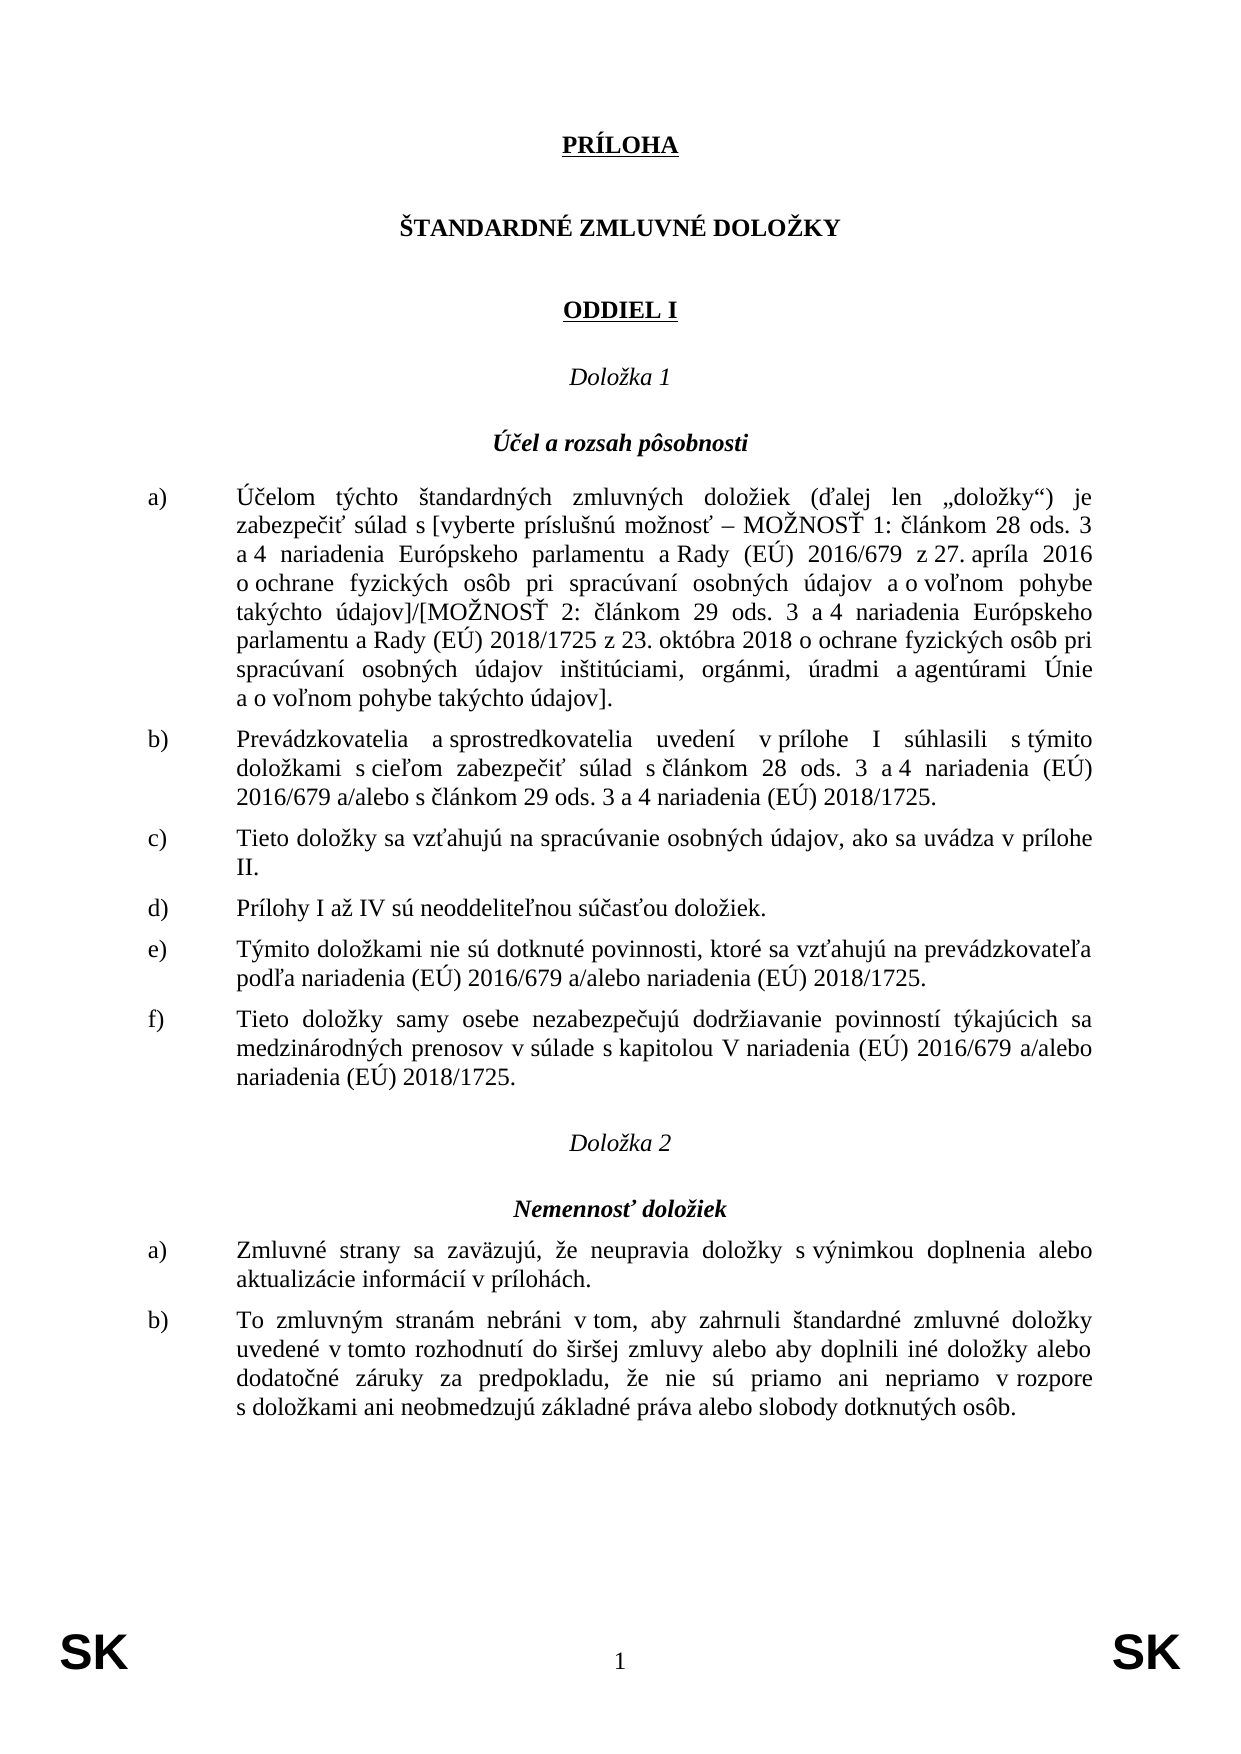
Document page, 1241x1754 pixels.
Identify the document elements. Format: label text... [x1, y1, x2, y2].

text Doložka 1 [148, 362, 1093, 391]
text e) Týmito doložkami nie sú dotknuté povinnosti, ktoré sa vzťahujú na prevádzkovateľa podľa nariadenia (EÚ) 2016/679 a/alebo nariadenia (EÚ) 2018/1725. [148, 934, 1093, 992]
text PRÍLOHA [148, 131, 1093, 159]
text d) Prílohy I až IV sú neoddeliteľnou súčasťou doložiek. [148, 893, 1093, 922]
text ŠTANDARDNÉ ZMLUVNÉ DOLOŽKY [148, 213, 1093, 242]
text Účel a rozsah pôsobnosti [148, 428, 1093, 457]
text f) Tieto doložky samy osebe nezabezpečujú dodržiavanie povinností týkajúcich sa medzinárodných prenosov v súlade s kapitolou V nariadenia (EÚ) 2016/679 a/alebo nariadenia (EÚ) 2018/1725. [148, 1004, 1093, 1091]
text a) Účelom týchto štandardných zmluvných doložiek (ďalej len „doložky“) je zabezpečiť súlad s [vyberte príslušnú možnosť – MOŽNOSŤ 1: článkom 28 ods. 3 a 4 nariadenia Európskeho parlamentu a Rady (EÚ) 2016/679 z 27. apríla 2016 o ochrane fyzických osôb pri spracúvaní osobných údajov a o voľnom pohybe takýchto údajov]/[MOŽNOSŤ 2: článkom 29 ods. 3 a 4 nariadenia Európskeho parlamentu a Rady (EÚ) 2018/1725 z 23. októbra 2018 o ochrane fyzických osôb pri spracúvaní osobných údajov inštitúciami, orgánmi, úradmi a agentúrami Únie a o voľnom pohybe takýchto údajov]. [148, 482, 1093, 712]
text c) Tieto doložky sa vzťahujú na spracúvanie osobných údajov, ako sa uvádza v prílohe II. [148, 823, 1093, 881]
text b) Prevádzkovatelia a sprostredkovatelia uvedení v prílohe I súhlasili s týmito doložkami s cieľom zabezpečiť súlad s článkom 28 ods. 3 a 4 nariadenia (EÚ) 2016/679 a/alebo s článkom 29 ods. 3 a 4 nariadenia (EÚ) 2018/1725. [148, 724, 1093, 811]
text a) Zmluvné strany sa zaväzujú, že neupravia doložky s výnimkou doplnenia alebo aktualizácie informácií v prílohách. [148, 1236, 1093, 1293]
text Nemennosť doložiek [148, 1194, 1093, 1223]
text Doložka 2 [148, 1128, 1093, 1157]
text ODDIEL I [148, 296, 1093, 324]
text b) To zmluvným stranám nebráni v tom, aby zahrnuli štandardné zmluvné doložky uvedené v tomto rozhodnutí do širšej zmluvy alebo aby doplnili iné doložky alebo dodatočné záruky za predpokladu, že nie sú priamo ani nepriamo v rozpore s doložkami ani neobmedzujú základné práva alebo slobody dotknutých osôb. [148, 1306, 1093, 1421]
